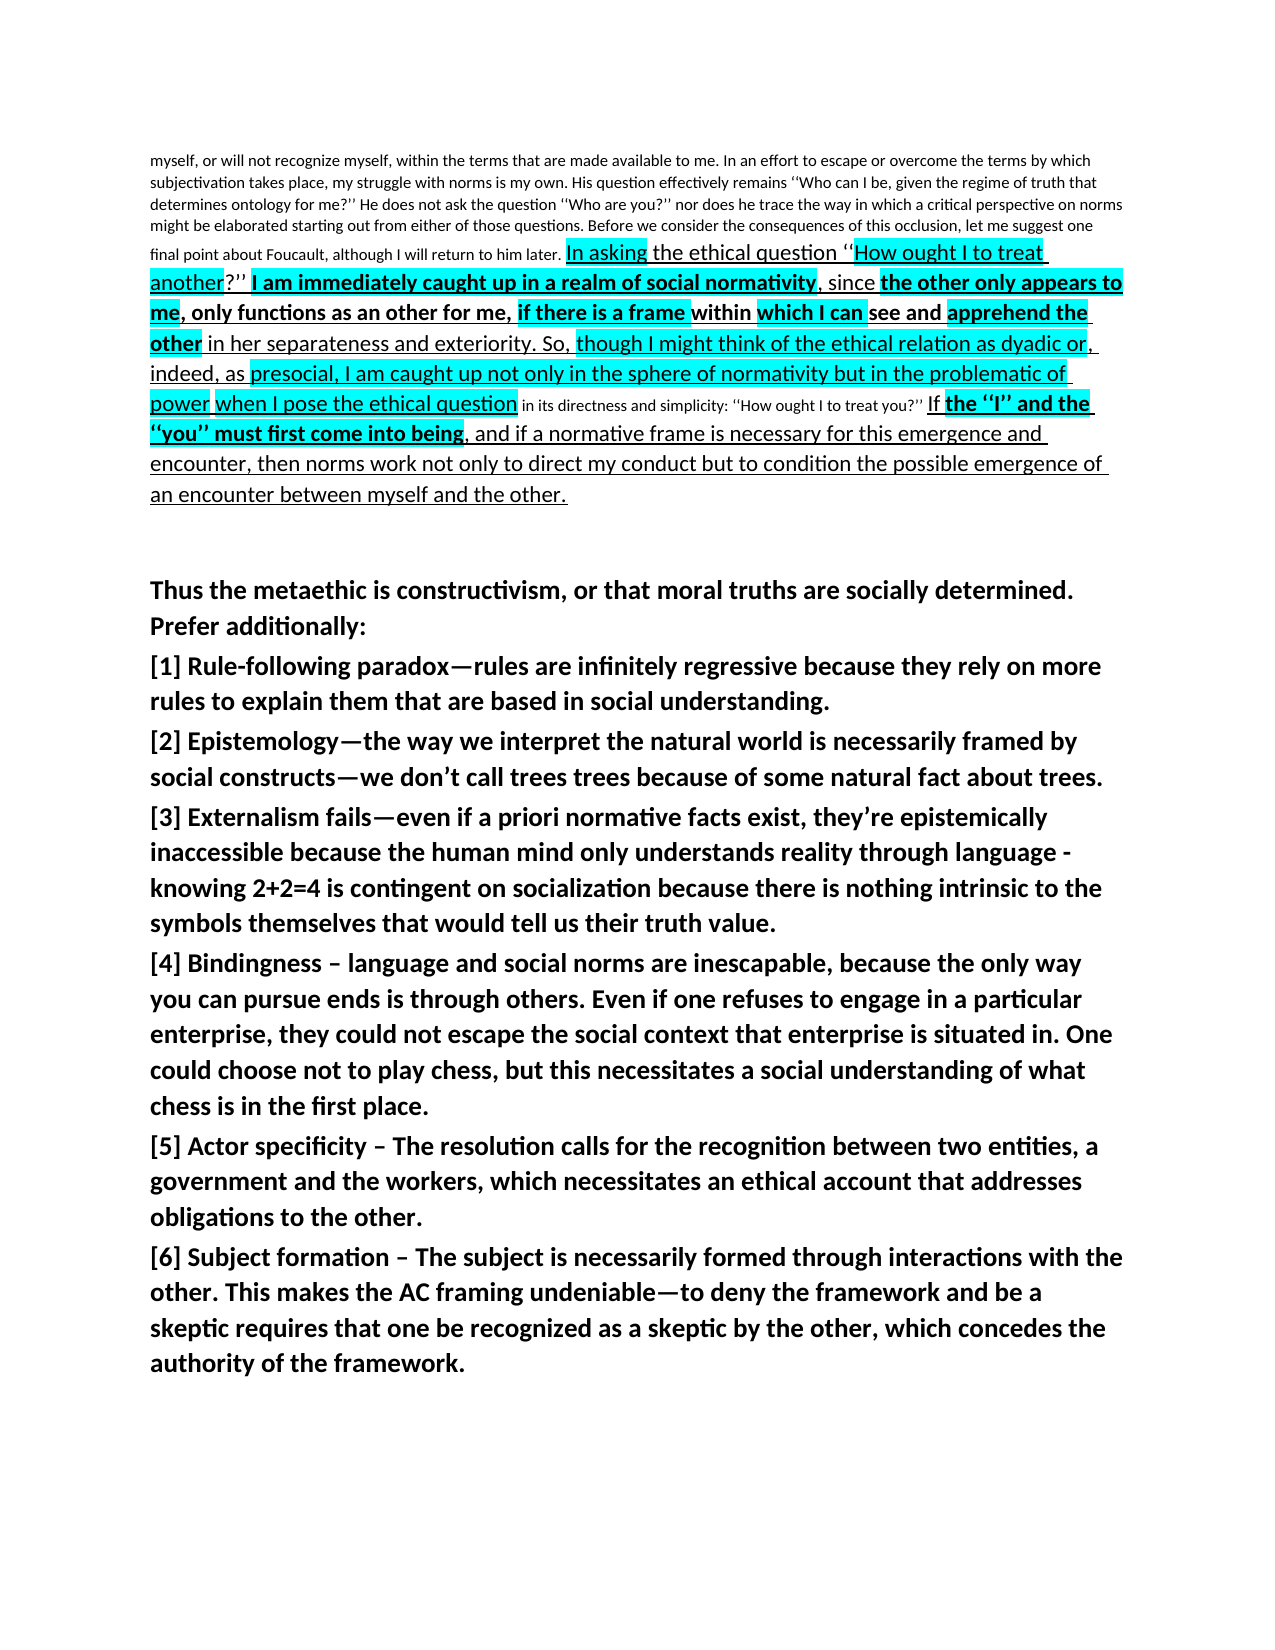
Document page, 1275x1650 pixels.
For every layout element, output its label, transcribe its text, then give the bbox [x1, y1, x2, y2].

subtitle [5] Actor specificity – The resolution calls for the recognition between two entities, a government and the workers, which necessitates an ethical account that addresses obligations to the other. [150, 1129, 1125, 1233]
subtitle [4] Bindingness – language and social norms are inescapable, because the only way you can pursue ends is through others. Even if one refuses to engage in a particular enterprise, they could not escape the social context that enterprise is situated in. One could choose not to play chess, but this necessitates a social understanding of what chess is in the first place. [150, 946, 1125, 1122]
subtitle Thus the metaethic is constructivism, or that moral truths are socially determined. Prefer additionally: [150, 573, 1125, 642]
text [150, 150, 1125, 508]
subtitle [2] Epistemology—the way we interpret the natural world is necessarily framed by social constructs—we don’t call trees trees because of some natural fact about trees. [150, 724, 1125, 793]
subtitle [1] Rule-following paradox—rules are infinitely regressive because they rely on more rules to explain them that are based in social understanding. [150, 649, 1125, 718]
subtitle [6] Subject formation – The subject is necessarily formed through interactions with the other. This makes the AC framing undeniable—to deny the framework and be a skeptic requires that one be recognized as a skeptic by the other, which concedes the authority of the framework. [150, 1240, 1125, 1380]
subtitle [3] Externalism fails—even if a priori normative facts exist, they’re epistemically inaccessible because the human mind only understands reality through language - knowing 2+2=4 is contingent on socialization because there is nothing intrinsic to the symbols themselves that would tell us their truth value. [150, 800, 1125, 940]
